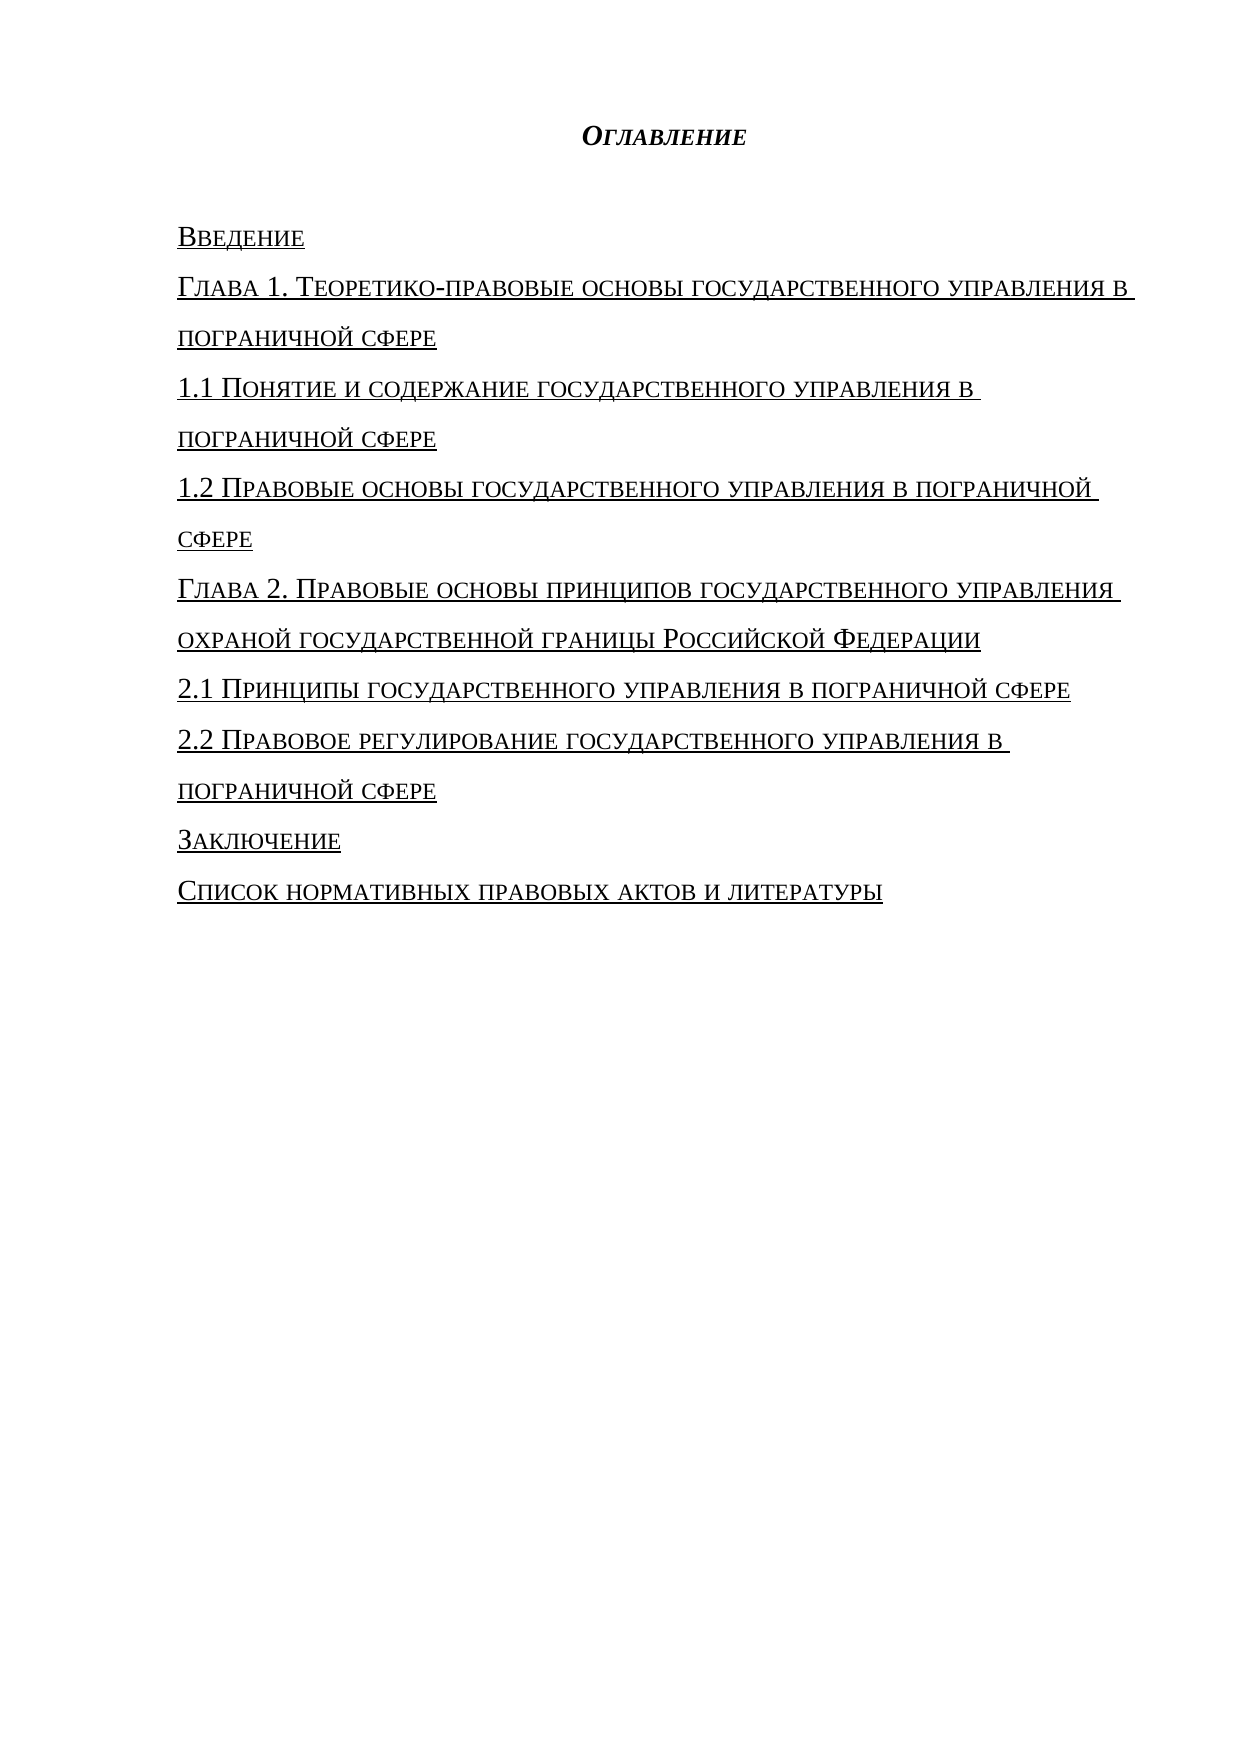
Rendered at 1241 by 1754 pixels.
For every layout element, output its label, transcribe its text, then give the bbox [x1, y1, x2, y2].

text Глава 2. Правовые основы принципов государственного управления охраной государственной границы Российской Федерации [177, 571, 1152, 655]
text Введение [177, 219, 1152, 252]
text 1.1 Понятие и содержание государственного управления в пограничной сфере [177, 370, 1152, 453]
text Глава 1. Теоретико-правовые основы государственного управления в пограничной сфере [177, 269, 1152, 353]
text 1.2 Правовые основы государственного управления в пограничной сфере [177, 470, 1152, 554]
text 2.2 Правовое регулирование государственного управления в пограничной сфере [177, 722, 1152, 806]
text Оглавление [177, 118, 1152, 152]
text Заключение [177, 822, 1152, 856]
text Список нормативных правовых актов и литературы [177, 873, 1152, 906]
text 2.1 Принципы государственного управления в пограничной сфере [177, 672, 1152, 705]
